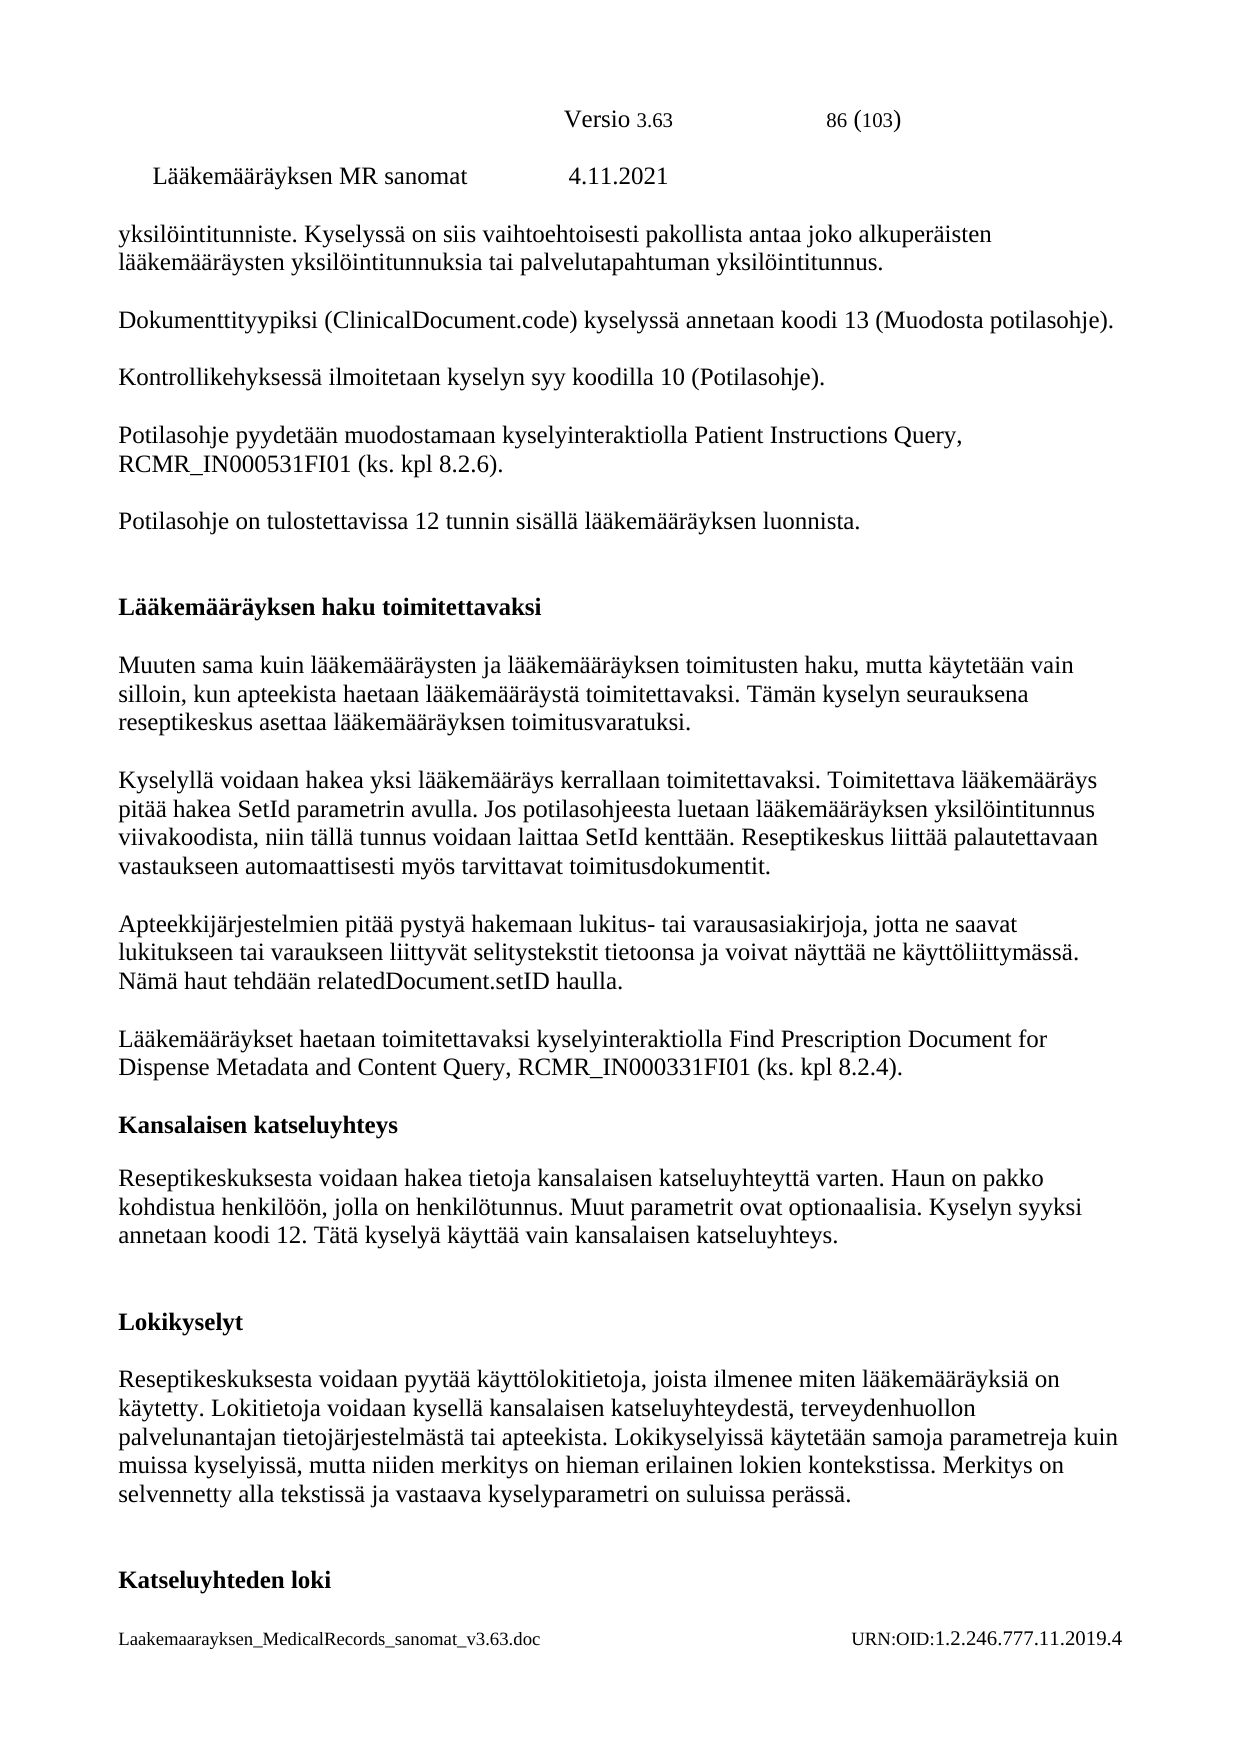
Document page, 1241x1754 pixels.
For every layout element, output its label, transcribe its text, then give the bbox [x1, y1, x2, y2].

text Lokikyselyt [118, 1307, 1122, 1335]
text Lääkemääräykset haetaan toimitettavaksi kyselyinteraktiolla Find Prescription Document for Dispense Metadata and Content Query, RCMR_IN000331FI01 (ks. kpl 8.2.4). [118, 1024, 1122, 1081]
text Katseluyhteden loki [118, 1565, 1122, 1594]
text Muuten sama kuin lääkemääräysten ja lääkemääräyksen toimitusten haku, mutta käytetään vain silloin, kun apteekista haetaan lääkemääräystä toimitettavaksi. Tämän kyselyn seurauksena reseptikeskus asettaa lääkemääräyksen toimitusvaratuksi. [118, 650, 1122, 736]
text Dokumenttityypiksi (ClinicalDocument.code) kyselyssä annetaan koodi 13 (Muodosta potilasohje). [118, 305, 1122, 334]
text Potilasohje pyydetään muodostamaan kyselyinteraktiolla Patient Instructions Query, RCMR_IN000531FI01 (ks. kpl 8.2.6). [118, 420, 1122, 477]
text Reseptikeskuksesta voidaan hakea tietoja kansalaisen katseluyhteyttä varten. Haun on pakko kohdistua henkilöön, jolla on henkilötunnus. Muut parametrit ovat optionaalisia. Kyselyn syyksi annetaan koodi 12. Tätä kyselyä käyttää vain kansalaisen katseluyhteys. [118, 1163, 1122, 1249]
text Reseptikeskuksesta voidaan pyytää käyttölokitietoja, joista ilmenee miten lääkemääräyksiä on käytetty. Lokitietoja voidaan kysellä kansalaisen katseluyhteydestä, terveydenhuollon palvelunantajan tietojärjestelmästä tai apteekista. Lokikyselyissä käytetään samoja parametreja kuin muissa kyselyissä, mutta niiden merkitys on hieman erilainen lokien kontekstissa. Merkitys on selvennetty alla tekstissä ja vastaava kyselyparametri on suluissa perässä. [118, 1364, 1122, 1508]
text Kontrollikehyksessä ilmoitetaan kyselyn syy koodilla 10 (Potilasohje). [118, 362, 1122, 391]
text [118, 219, 1122, 276]
text Kyselyllä voidaan hakea yksi lääkemääräys kerrallaan toimitettavaksi. Toimitettava lääkemääräys pitää hakea SetId parametrin avulla. Jos potilasohjeesta luetaan lääkemääräyksen yksilöintitunnus viivakoodista, niin tällä tunnus voidaan laittaa SetId kenttään. Reseptikeskus liittää palautettavaan vastaukseen automaattisesti myös tarvittavat toimitusdokumentit. [118, 765, 1122, 880]
text Lääkemääräyksen haku toimitettavaksi [118, 592, 1122, 621]
text Kansalaisen katseluyhteys [118, 1110, 1122, 1139]
text Potilasohje on tulostettavissa 12 tunnin sisällä lääkemääräyksen luonnista. [118, 506, 1122, 535]
text Apteekkijärjestelmien pitää pystyä hakemaan lukitus- tai varausasiakirjoja, jotta ne saavat lukitukseen tai varaukseen liittyvät selitystekstit tietoonsa ja voivat näyttää ne käyttöliittymässä. Nämä haut tehdään relatedDocument.setID haulla. [118, 909, 1122, 995]
